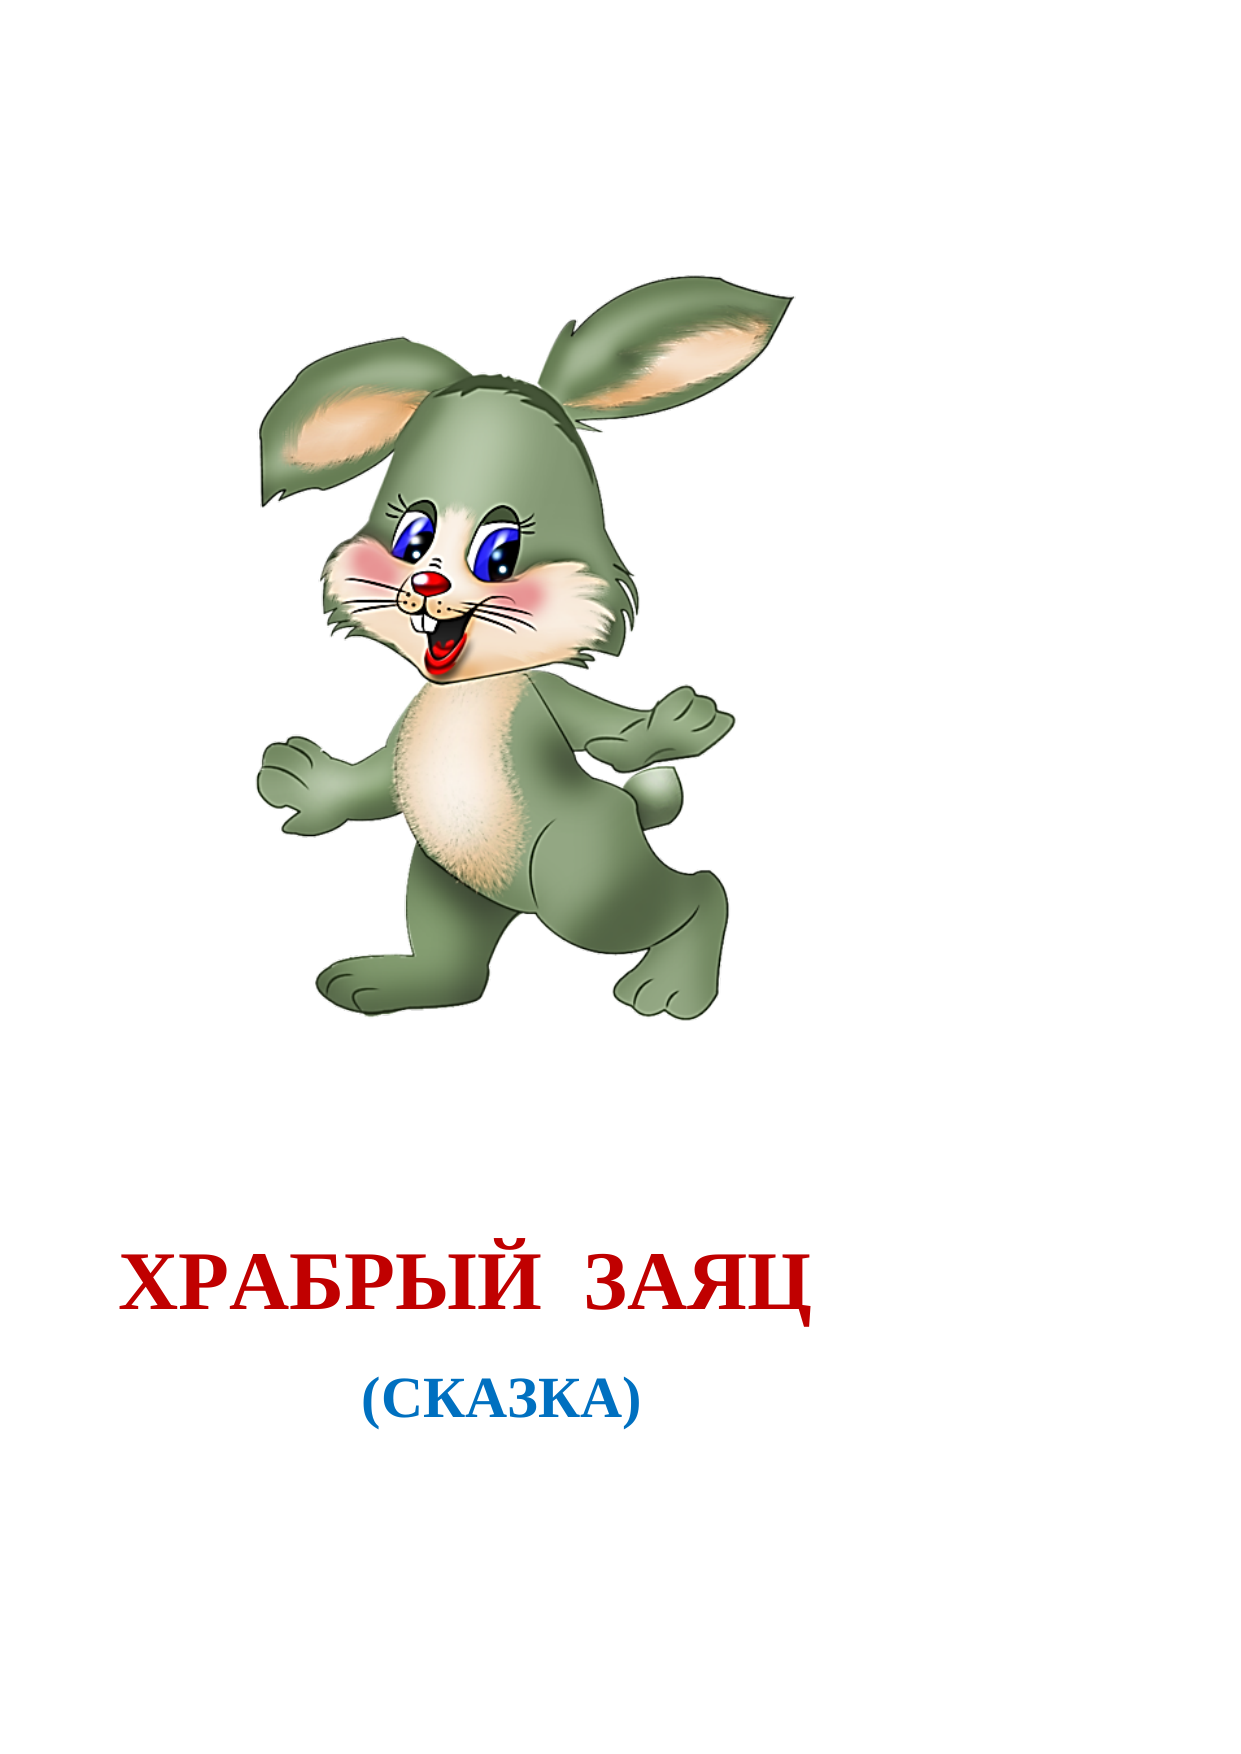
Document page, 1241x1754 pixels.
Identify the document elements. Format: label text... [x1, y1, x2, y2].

text ХРАБРЫЙ ЗАЯЦ [118, 1232, 886, 1328]
picture [145, 178, 858, 1087]
text (СКАЗКА) [118, 1363, 886, 1430]
